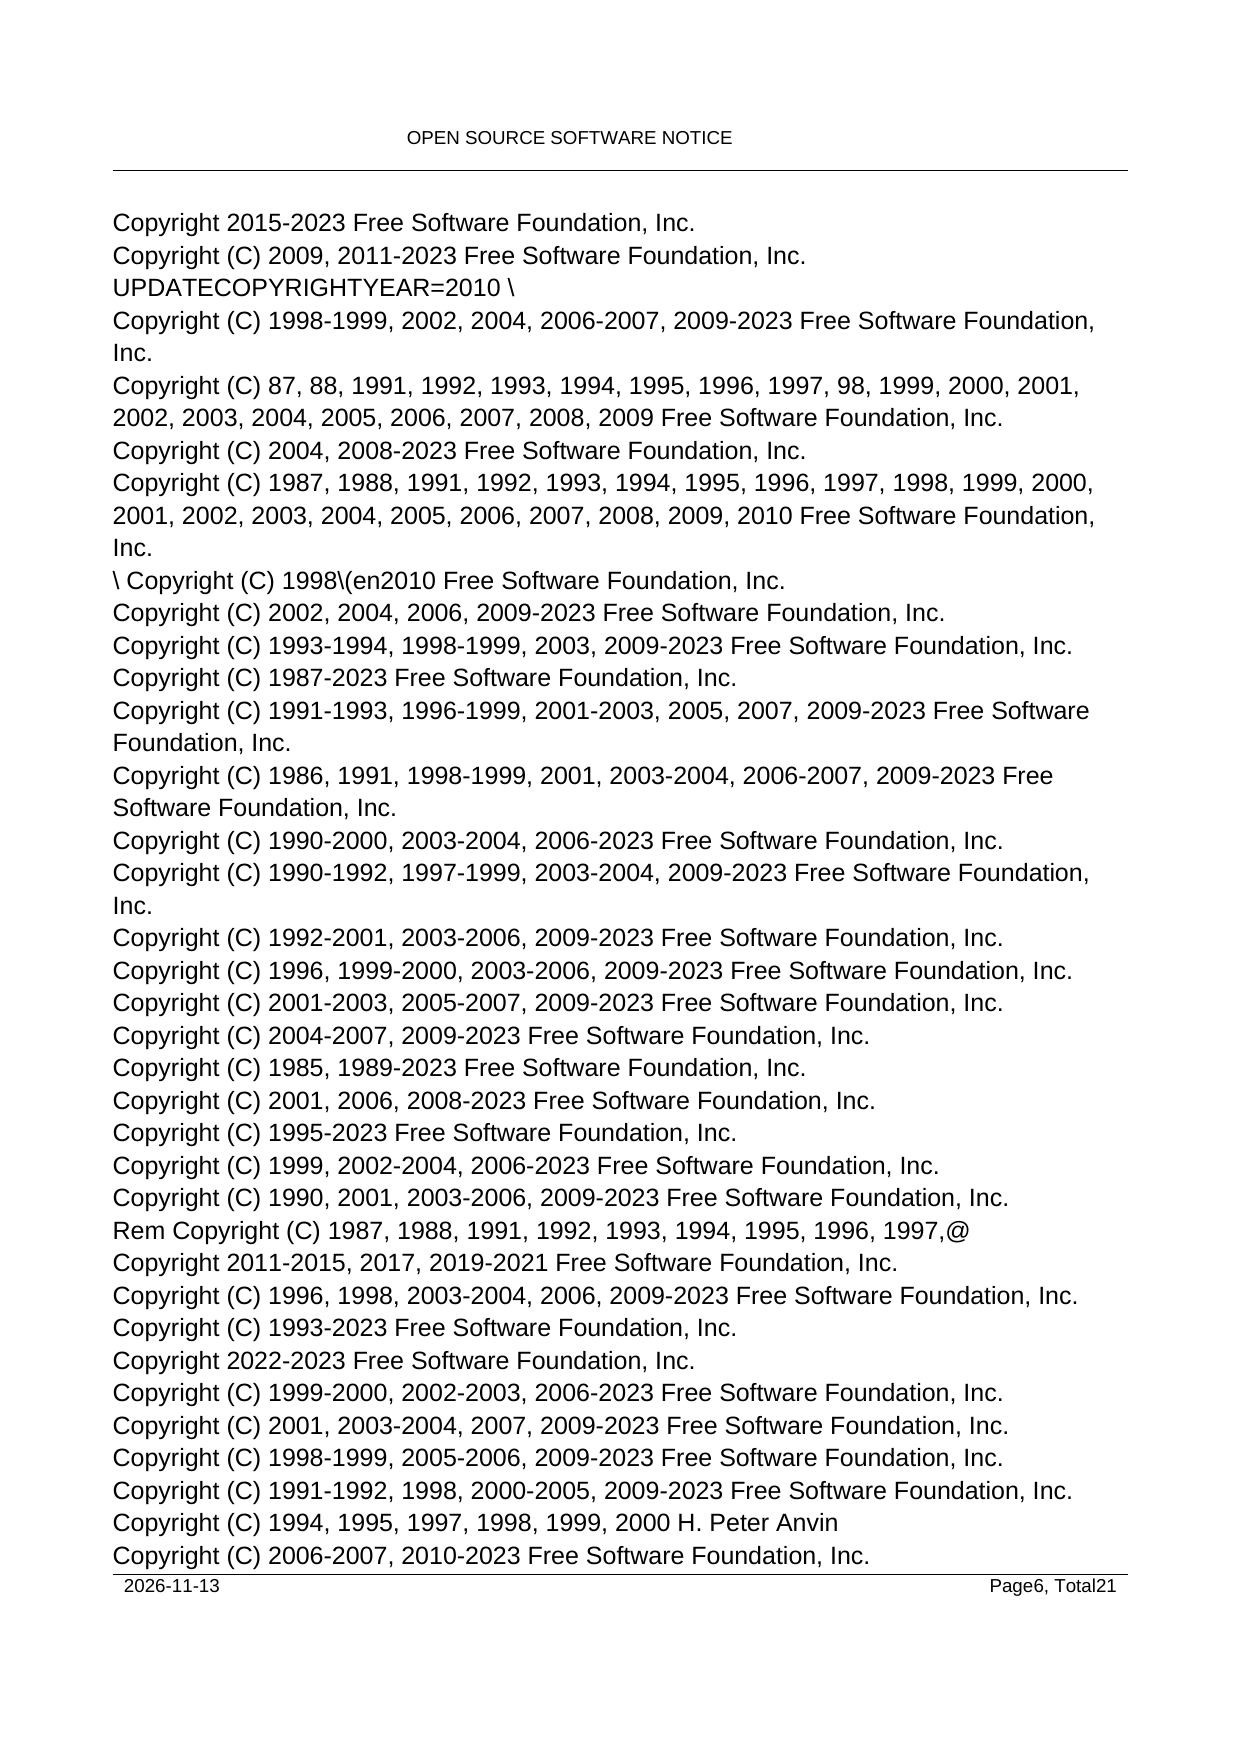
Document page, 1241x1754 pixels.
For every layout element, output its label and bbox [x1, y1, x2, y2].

text [112, 206, 1128, 1571]
